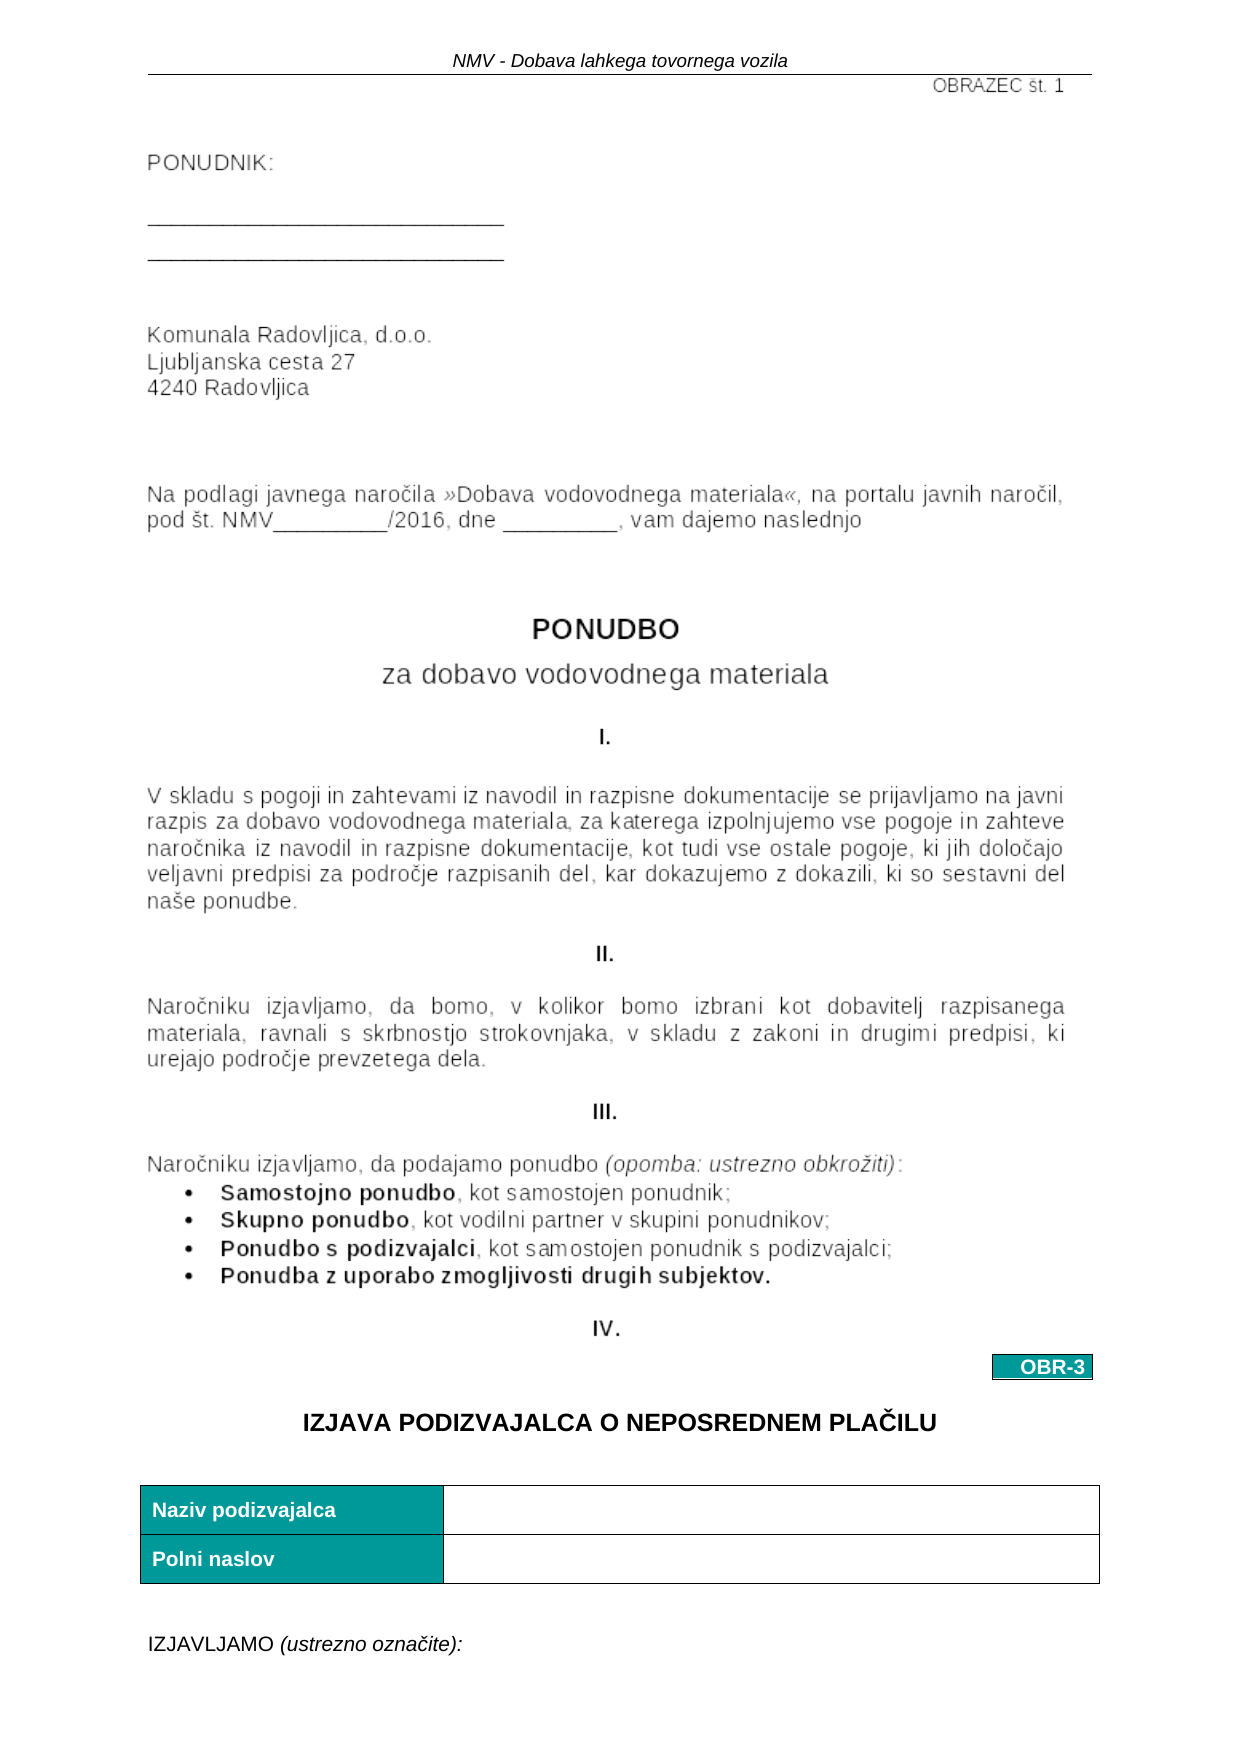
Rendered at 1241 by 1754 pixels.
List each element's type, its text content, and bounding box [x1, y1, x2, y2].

table_cell Polni naslov [141, 1535, 443, 1583]
table_cell [444, 1535, 1099, 1583]
text IZJAVA PODIZVAJALCA O NEPOSREDNEM PLAČILU [148, 1408, 1092, 1437]
table_header Naziv podizvajalca [141, 1486, 443, 1534]
text IZJAVLJAMO (ustrezno označite): [148, 1632, 1092, 1656]
table_header [444, 1486, 1099, 1534]
table_header OBR-3 [993, 1355, 1092, 1378]
